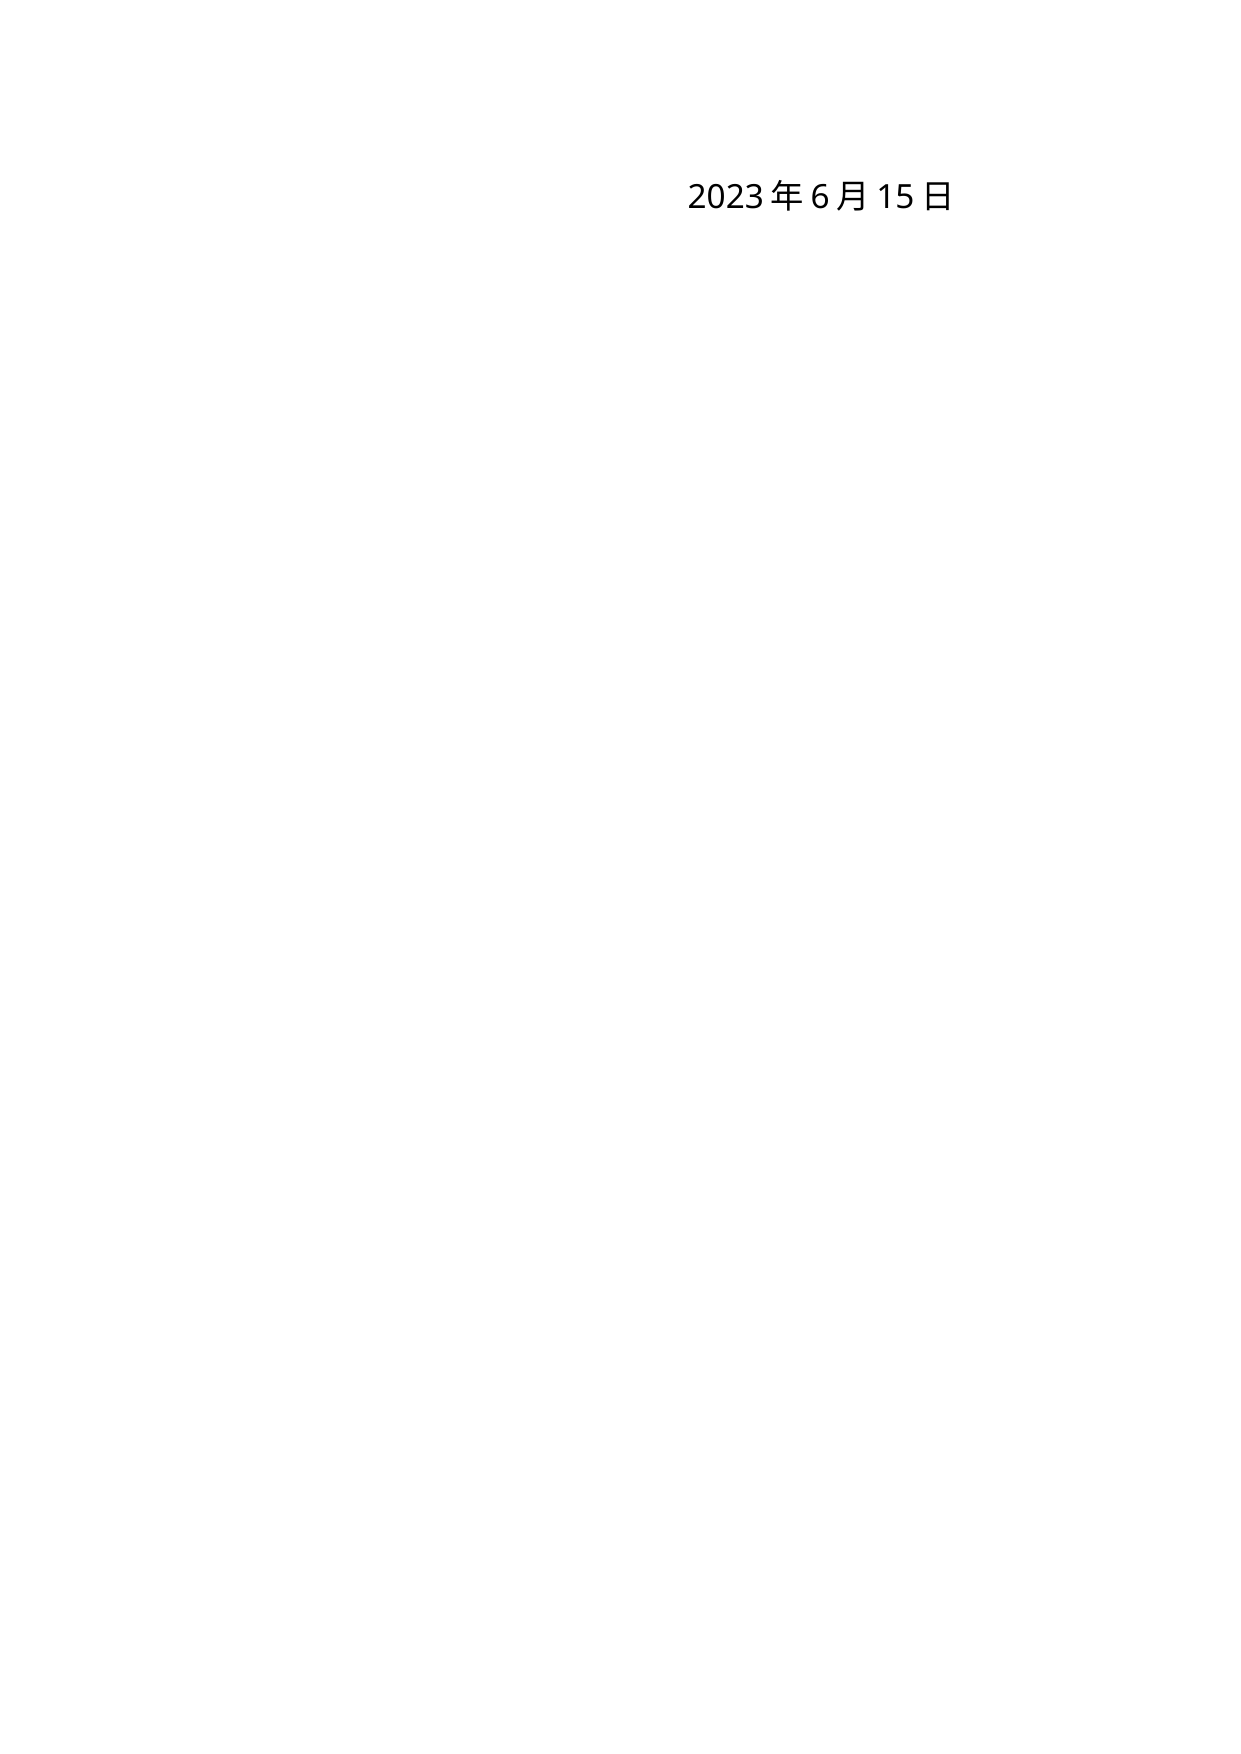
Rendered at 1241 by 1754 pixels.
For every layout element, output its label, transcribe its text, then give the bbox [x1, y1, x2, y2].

text 2023年6月15日 [187, 162, 1053, 227]
